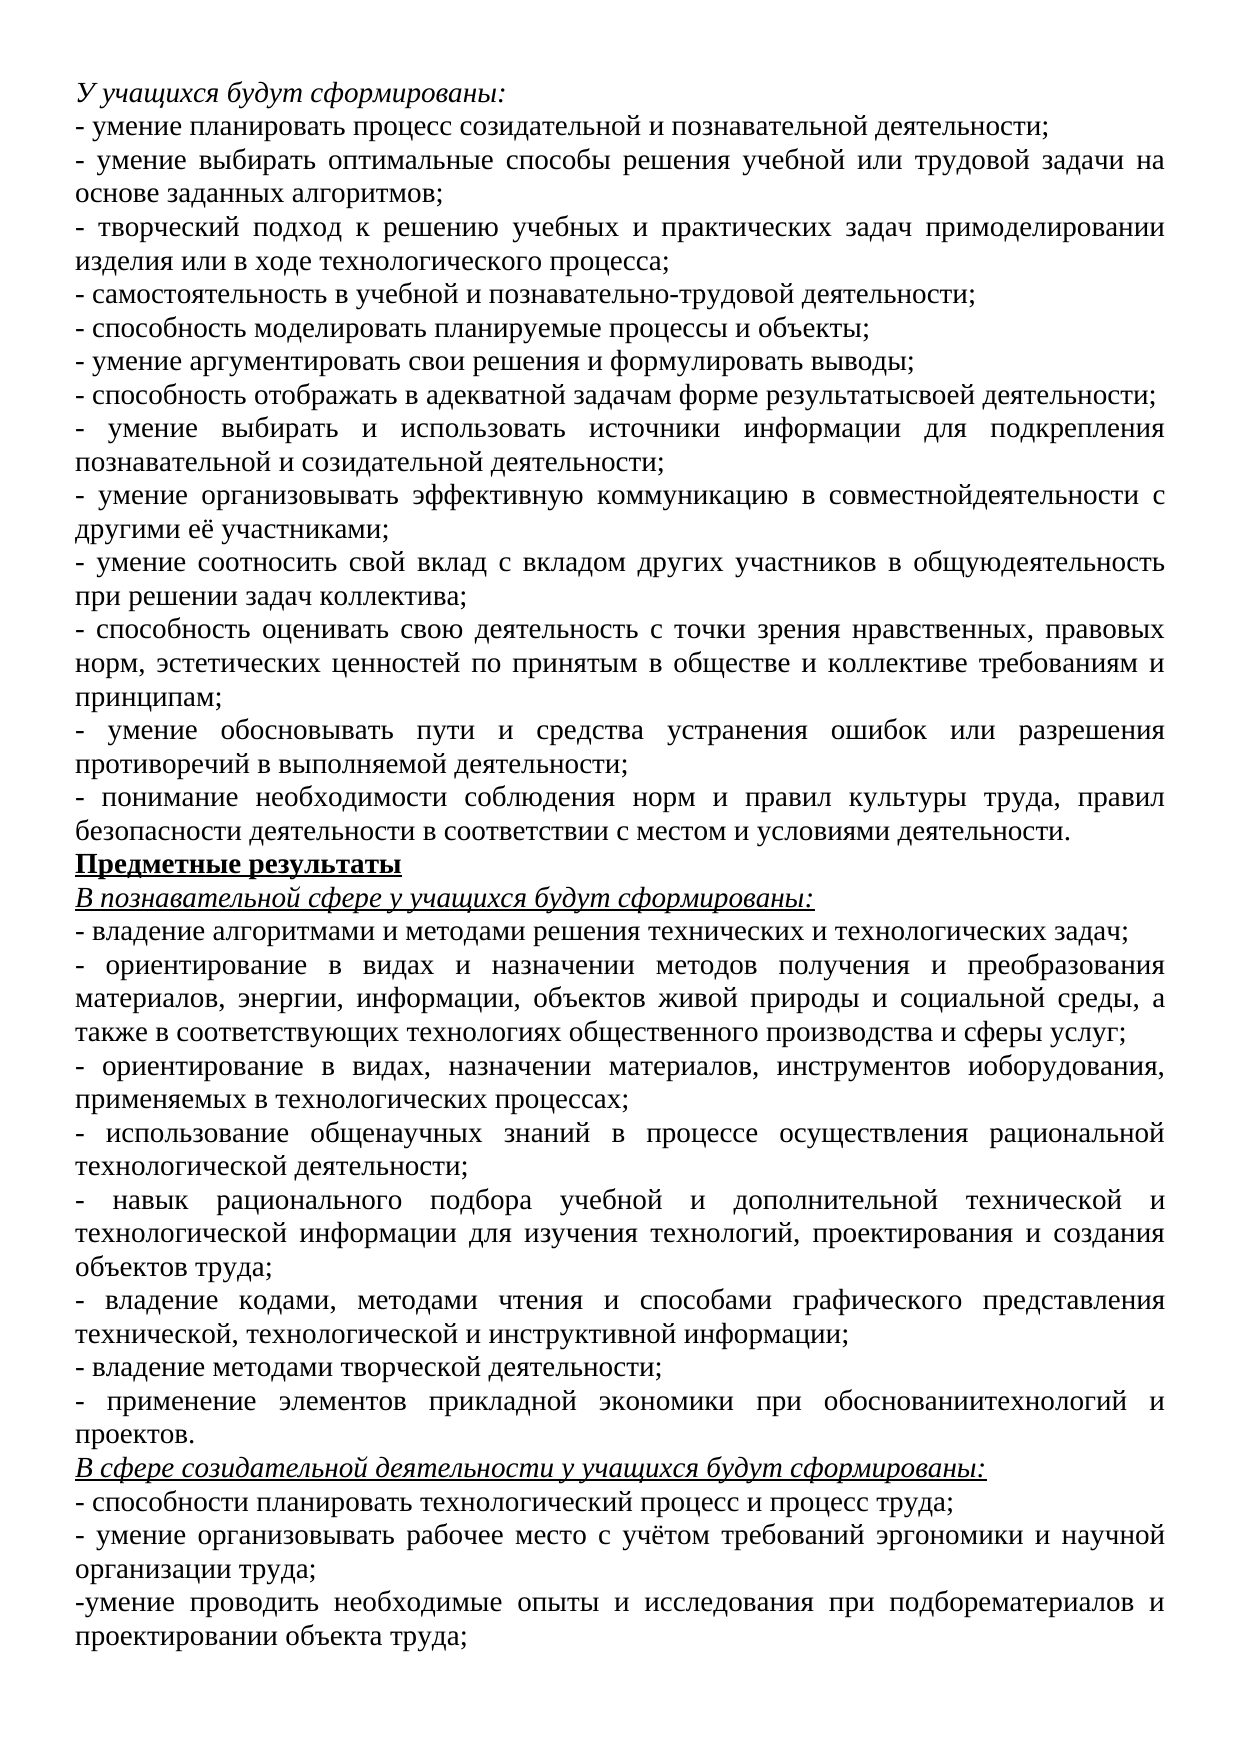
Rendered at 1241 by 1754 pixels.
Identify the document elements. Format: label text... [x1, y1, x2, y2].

text -умение проводить необходимые опыты и исследования при подборематериалов и проектировании объекта труда; [75, 1584, 1165, 1651]
text - умение выбирать и использовать источники информации для подкрепления познавательной и созидательной деятельности; [75, 410, 1165, 477]
text - творческий подход к решению учебных и практических задач примоделировании изделия или в ходе технологического процесса; [75, 209, 1165, 276]
text - владение кодами, методами чтения и способами графического представления технической, технологической и инструктивной информации; [75, 1282, 1165, 1349]
text - способность моделировать планируемые процессы и объекты; [75, 310, 1165, 343]
text - владение методами творческой деятельности; [75, 1349, 1165, 1383]
text - навык рационального подбора учебной и дополнительной технической и технологической информации для изучения технологий, проектирования и создания объектов труда; [75, 1182, 1165, 1282]
text Предметные результаты [75, 846, 1165, 880]
text - владение алгоритмами и методами решения технических и технологических задач; [75, 913, 1165, 947]
text - способности планировать технологический процесс и процесс труда; [75, 1484, 1165, 1517]
text - умение организовывать эффективную коммуникацию в совместнойдеятельности с другими её участниками; [75, 477, 1165, 544]
text - способность оценивать свою деятельность с точки зрения нравственных, правовых норм, эстетических ценностей по принятым в обществе и коллективе требованиям и принципам; [75, 612, 1165, 712]
text - умение выбирать оптимальные способы решения учебной или трудовой задачи на основе заданных алгоритмов; [75, 142, 1165, 209]
text - умение обосновывать пути и средства устранения ошибок или разрешения противоречий в выполняемой деятельности; [75, 712, 1165, 779]
text - ориентирование в видах, назначении материалов, инструментов иоборудования, применяемых в технологических процессах; [75, 1048, 1165, 1115]
text - умение аргументировать свои решения и формулировать выводы; [75, 343, 1165, 377]
text - применение элементов прикладной экономики при обоснованиитехнологий и проектов. [75, 1383, 1165, 1450]
text - умение организовывать рабочее место с учётом требований эргономики и научной организации труда; [75, 1517, 1165, 1584]
text - умение планировать процесс созидательной и познавательной деятельности; [75, 108, 1165, 142]
text В сфере созидательной деятельности у учащихся будут сформированы: [75, 1450, 1165, 1484]
text У учащихся будут сформированы: [75, 75, 1165, 108]
text В познавательной сфере у учащихся будут сформированы: [75, 880, 1165, 913]
text - ориентирование в видах и назначении методов получения и преобразования материалов, энергии, информации, объектов живой природы и социальной среды, а также в соответствующих технологиях общественного производства и сферы услуг; [75, 947, 1165, 1048]
text - использование общенаучных знаний в процессе осуществления рациональной технологической деятельности; [75, 1115, 1165, 1182]
text - самостоятельность в учебной и познавательно-трудовой деятельности; [75, 276, 1165, 310]
text - умение соотносить свой вклад с вкладом других участников в общуюдеятельность при решении задач коллектива; [75, 544, 1165, 612]
text - понимание необходимости соблюдения норм и правил культуры труда, правил безопасности деятельности в соответствии с местом и условиями деятельности. [75, 779, 1165, 846]
text - способность отображать в адекватной задачам форме результатысвоей деятельности; [75, 377, 1165, 410]
